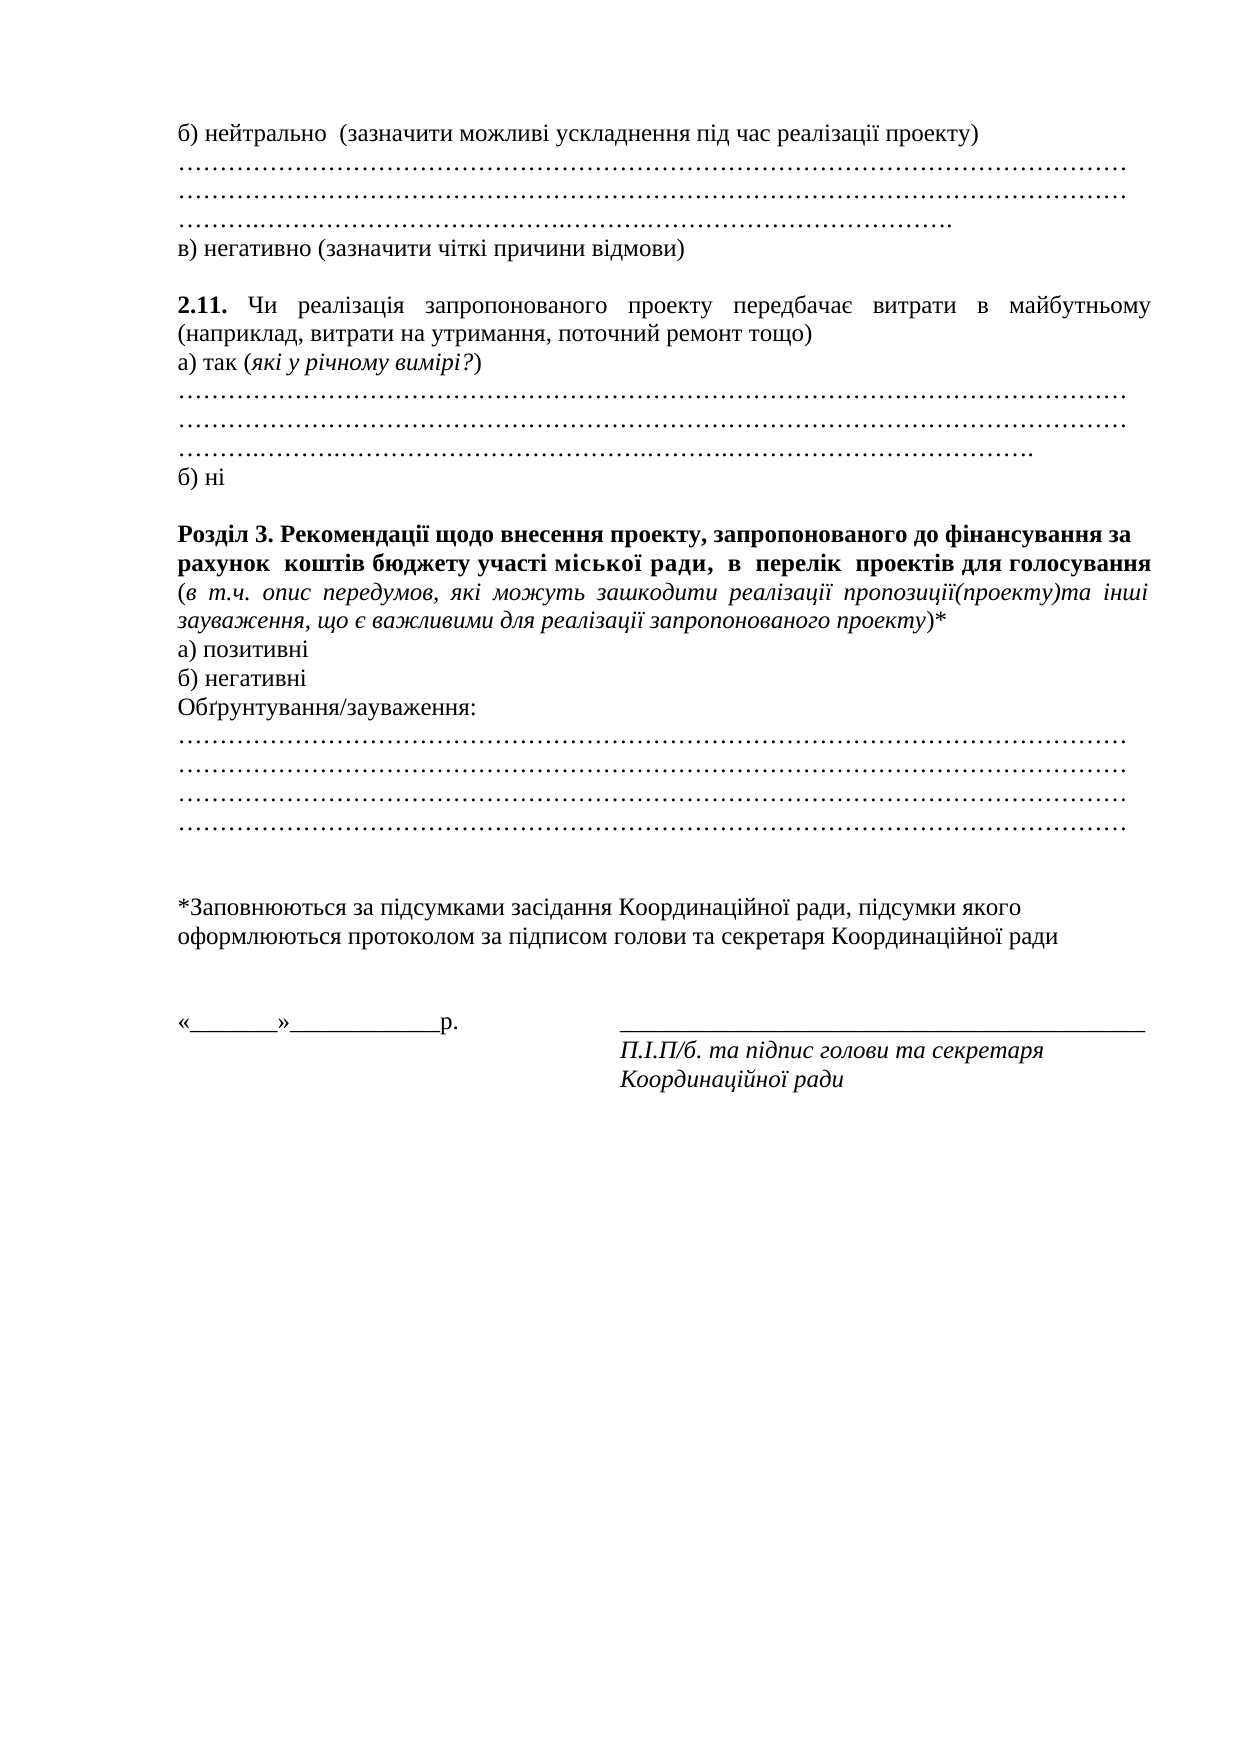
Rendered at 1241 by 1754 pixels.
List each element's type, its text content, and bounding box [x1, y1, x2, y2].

text а) так (які у річному вимірі?) [177, 347, 1152, 376]
text в) негативно (зазначити чіткі причини відмови) [177, 233, 1152, 262]
text «_______»____________р. __________________________________________ [177, 1007, 1152, 1035]
text Обґрунтування/зауваження: [177, 692, 1152, 721]
text рахунок коштів бюджету участі міської ради, в перелік проектів для голосування (в т.ч. опис передумов, які можуть зашкодити реалізації пропозиції(проекту)та інші зауваження, що є важливими для реалізації запропонованого проекту)* [177, 548, 1152, 634]
text ………………………………………………………………………………………………………………………………………………………………………………………………………………….……….……………………………….……….………………………………. [177, 376, 1152, 462]
text 2.11. Чи реалізація запропонованого проекту передбачає витрати в майбутньому (наприклад, витрати на утримання, поточний ремонт тощо) [177, 291, 1152, 347]
text а) позитивні [177, 634, 1152, 663]
text б) негативні [177, 663, 1152, 692]
text *Заповнюються за підсумками засідання Координаційної ради, підсумки якого оформлюються протоколом за підписом голови та секретаря Координаційної ради [177, 893, 1152, 949]
text Розділ 3. Рекомендації щодо внесення проекту, запропонованого до фінансування за [177, 519, 1152, 548]
text П.І.П/б. та підпис голови та секретаря Координаційної ради [620, 1035, 1152, 1093]
text б) нейтрально (зазначити можливі ускладнення під час реалізації проекту) [177, 118, 1152, 147]
text …………………………………………………………………………………………………… [177, 807, 1152, 836]
text б) ні [177, 462, 1152, 491]
text ………………………………………………………………………………………………………………………………………………………………………………………………………………….……………………………….……….………………………………. [177, 147, 1152, 233]
text ……………………………………………………………………………………………………………………………………………………………………………………………………………………………………………………………………………………………………………… [177, 721, 1152, 807]
